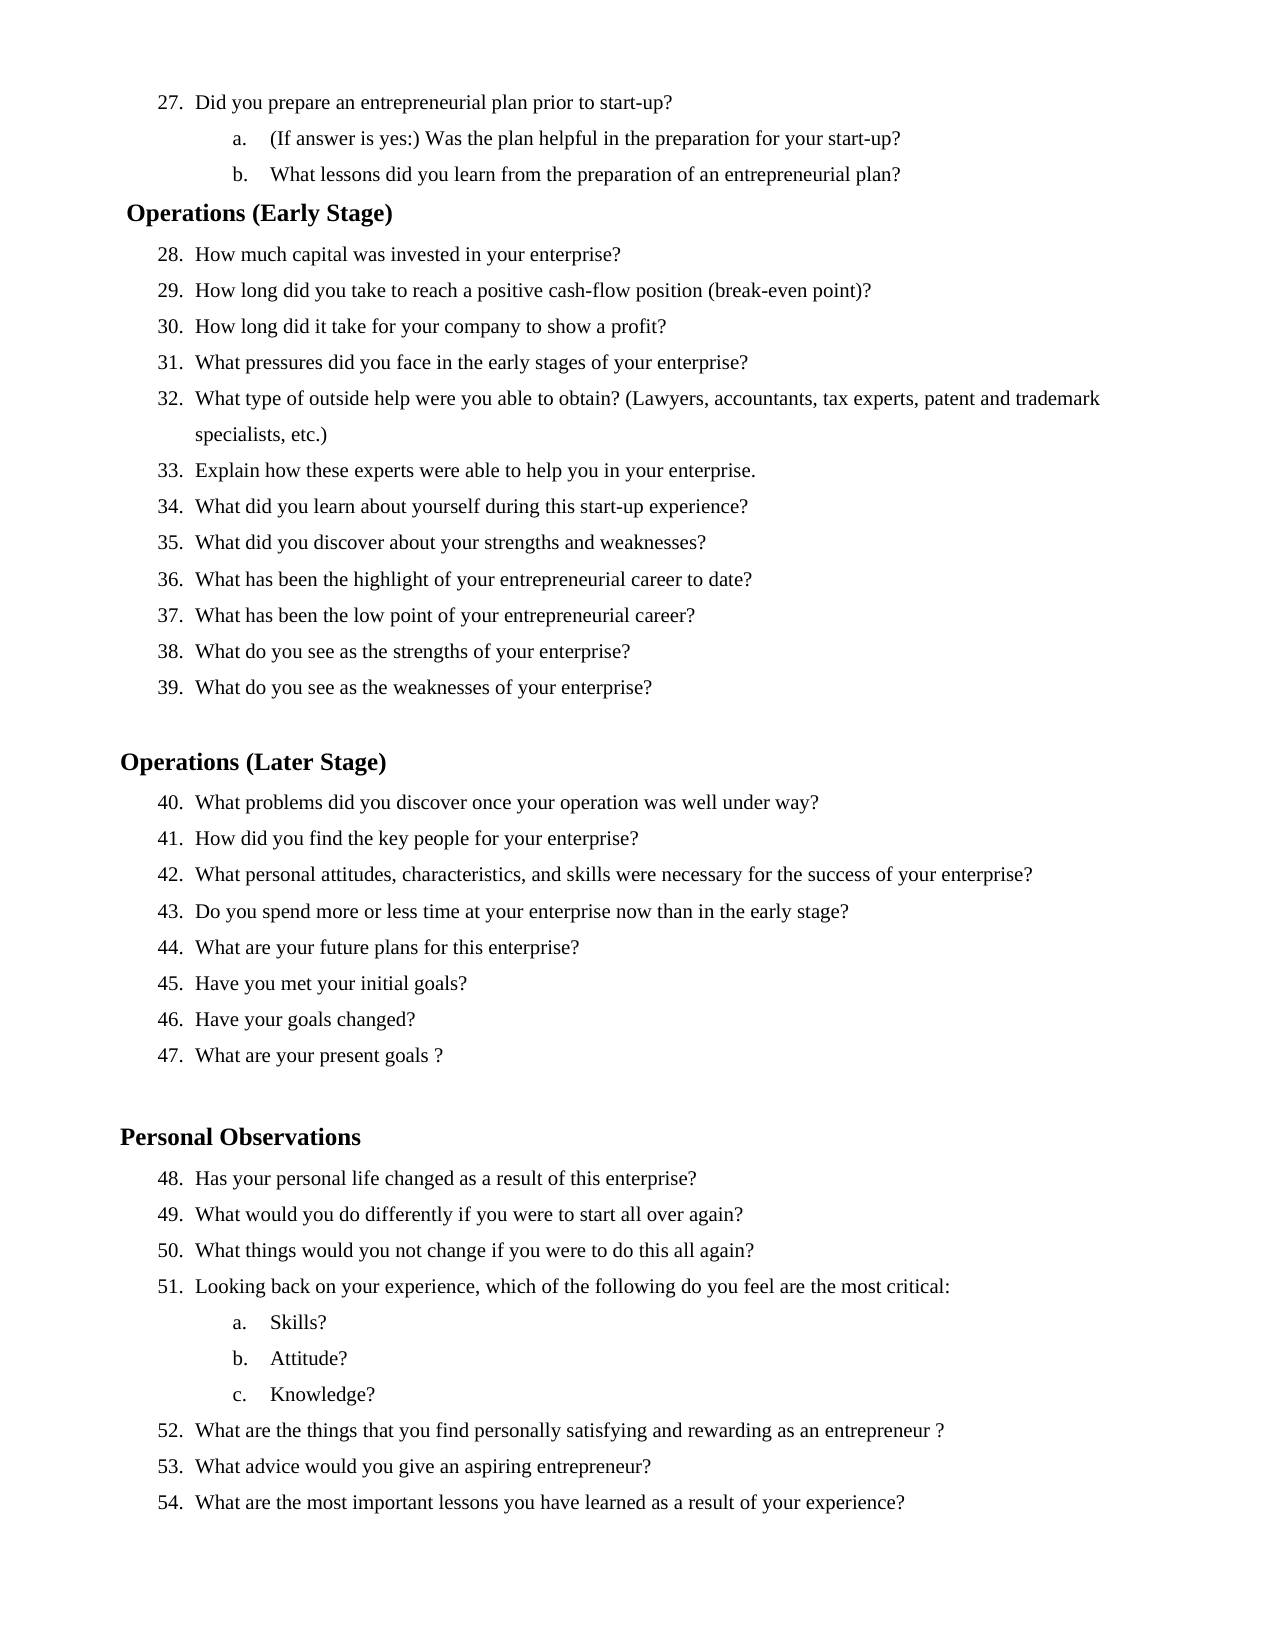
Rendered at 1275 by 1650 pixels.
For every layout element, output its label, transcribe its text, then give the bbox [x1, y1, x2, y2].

list Have your goals changed? [157, 1007, 1155, 1031]
list Looking back on your experience, which of the following do you feel are the most critical: [157, 1274, 1155, 1298]
list What are your future plans for this enterprise? [157, 935, 1155, 959]
text Operations (Later Stage) [120, 747, 1155, 776]
list How long did it take for your company to show a profit? [157, 314, 1155, 338]
list What personal attitudes, characteristics, and skills were necessary for the success of your enterprise? [157, 862, 1155, 886]
list Explain how these experts were able to help you in your enterprise. [157, 458, 1155, 482]
list How long did you take to reach a positive cash-flow position (break-even point)? [157, 277, 1155, 302]
list Have you met your initial goals? [157, 971, 1155, 995]
list What things would you not change if you were to do this all again? [157, 1238, 1155, 1262]
list Skills? [232, 1310, 1155, 1334]
list What has been the low point of your entrepreneurial career? [157, 603, 1155, 627]
list What would you do differently if you were to start all over again? [157, 1202, 1155, 1226]
list What did you learn about yourself during this start-up experience? [157, 494, 1155, 518]
list What do you see as the weaknesses of your enterprise? [157, 675, 1155, 699]
list What type of outside help were you able to obtain? (Lawyers, accountants, tax experts, patent and trademark specialists, etc.) [157, 386, 1155, 446]
list What problems did you discover once your operation was well under way? [157, 790, 1155, 814]
list What has been the highlight of your entrepreneurial career to date? [157, 566, 1155, 591]
list What did you discover about your strengths and weaknesses? [157, 530, 1155, 554]
list (If answer is yes:) Was the plan helpful in the preparation for your start-up? [232, 126, 1155, 150]
list What pressures did you face in the early stages of your enterprise? [157, 350, 1155, 374]
list What are the most important lessons you have learned as a result of your experience? [157, 1490, 1155, 1514]
text Personal Observations [120, 1122, 1155, 1151]
list How much capital was invested in your enterprise? [157, 241, 1155, 266]
list Knowledge? [232, 1382, 1155, 1406]
list What are the things that you find personally satisfying and rewarding as an entrepreneur ? [157, 1418, 1155, 1442]
list What lessons did you learn from the preparation of an entrepreneurial plan? [232, 162, 1155, 186]
list Attitude? [232, 1346, 1155, 1370]
list Do you spend more or less time at your enterprise now than in the early stage? [157, 898, 1155, 923]
list What do you see as the strengths of your enterprise? [157, 639, 1155, 663]
text Operations (Early Stage) [120, 198, 1155, 227]
list What are your present goals ? [157, 1043, 1155, 1067]
list Has your personal life changed as a result of this enterprise? [157, 1166, 1155, 1189]
list How did you find the key people for your enterprise? [157, 826, 1155, 850]
list Did you prepare an entrepreneurial plan prior to start-up? [157, 90, 1155, 114]
list What advice would you give an aspiring entrepreneur? [157, 1454, 1155, 1478]
